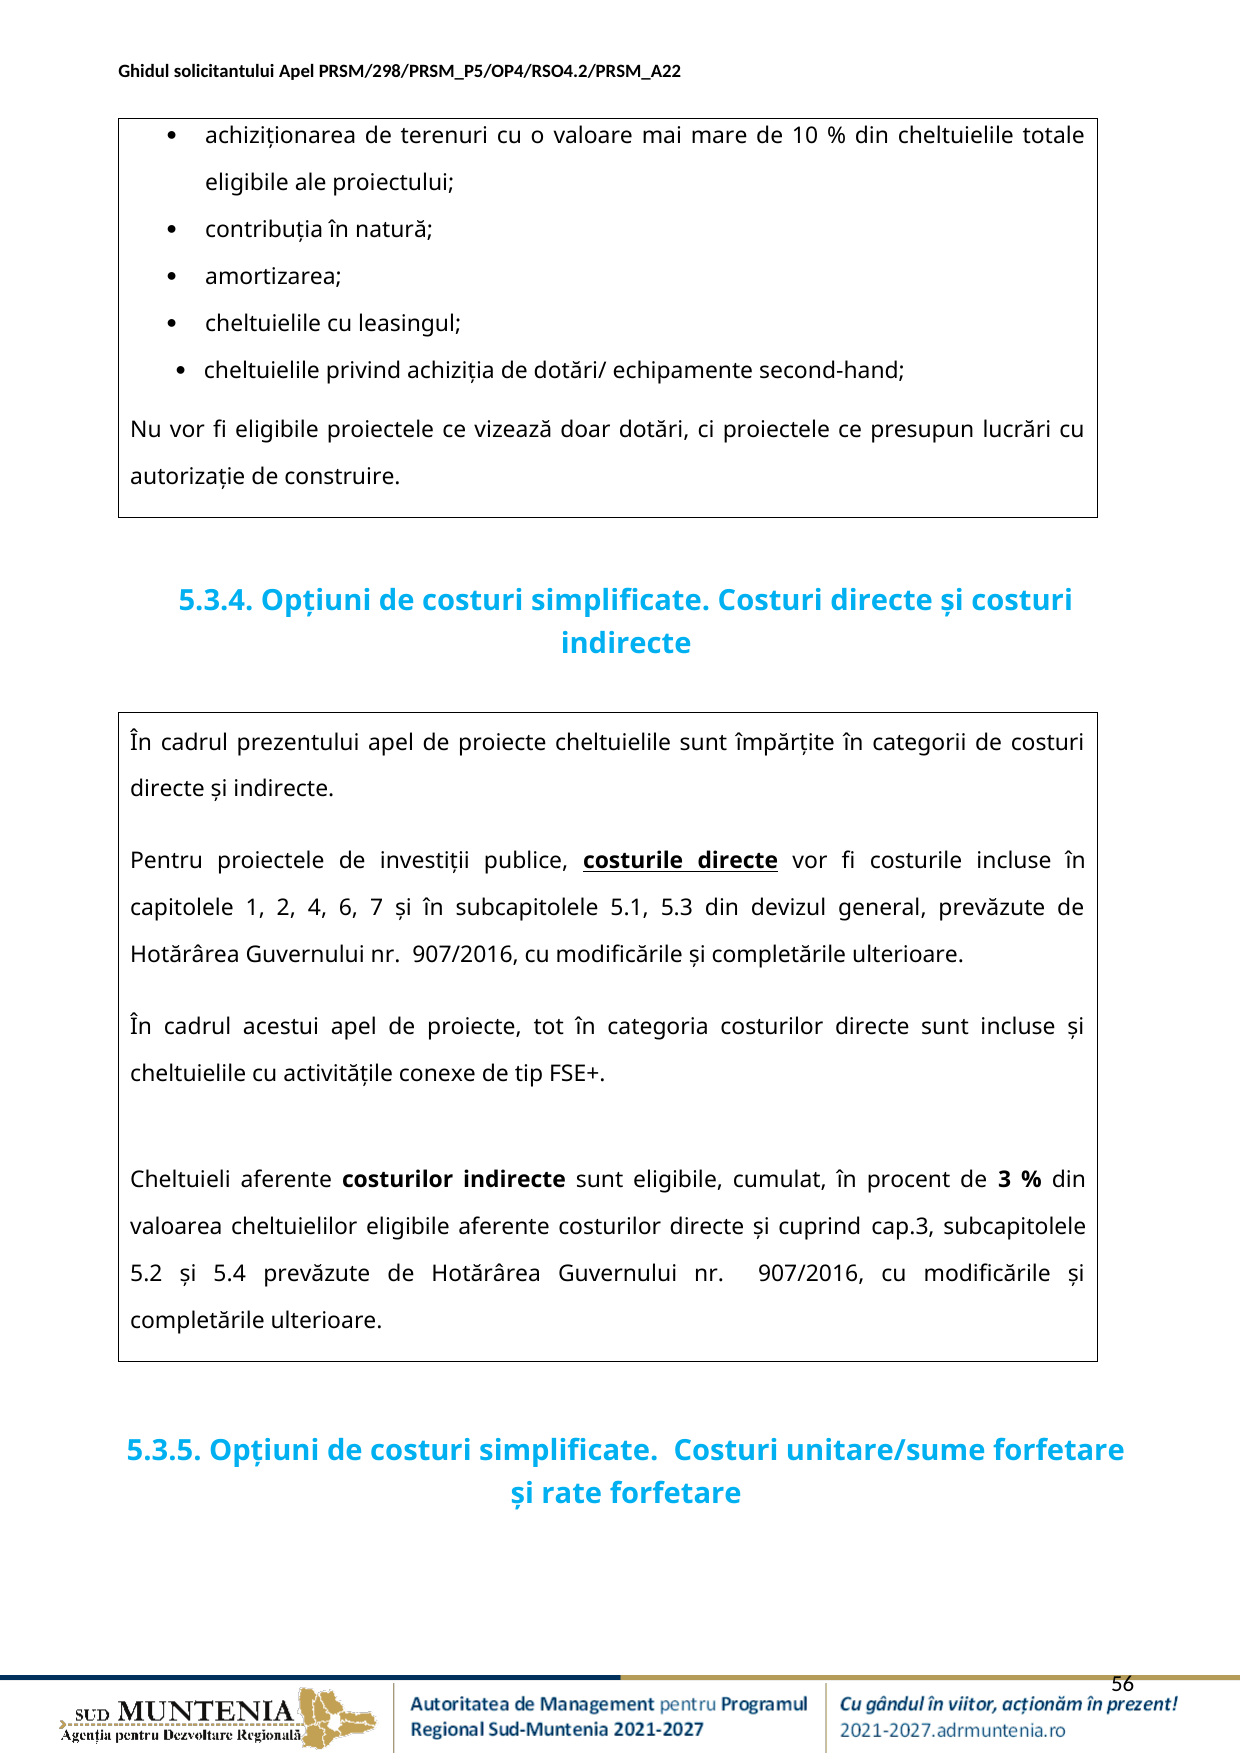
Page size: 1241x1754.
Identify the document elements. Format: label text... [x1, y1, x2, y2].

subtitle 5.3.4. Opțiuni de costuri simplificate. Costuri directe și costuri indirecte [118, 579, 1134, 662]
table_header În cadrul prezentului apel de proiecte cheltuielile sunt împărțite în categorii de costuri directe și indirecte. Pentru proiectele de investiții publice, costurile directe vor fi costurile incluse în capitolele 1, 2, 4, 6, 7 și în subcapitolele 5.1, 5.3 din devizul general, prevăzute de Hotărârea Guvernului nr. 907/2016, cu modificările și completările ulterioare. În cadrul acestui apel de proiecte, tot în categoria costurilor directe sunt incluse și cheltuielile cu activitățile conexe de tip FSE+. Cheltuieli aferente costurilor indirecte sunt eligibile, cumulat, în procent de 3 % din valoarea cheltuielilor eligibile aferente costurilor directe și cuprind cap.3, subcapitolele 5.2 și 5.4 prevăzute de Hotărârea Guvernului nr. 907/2016, cu modificările și completările ulterioare. [119, 713, 1097, 1361]
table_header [119, 119, 1097, 517]
subtitle 5.3.5. Opțiuni de costuri simplificate. Costuri unitare/sume forfetare și rate forfetare [118, 1429, 1134, 1512]
picture [0, 1675, 1241, 1754]
